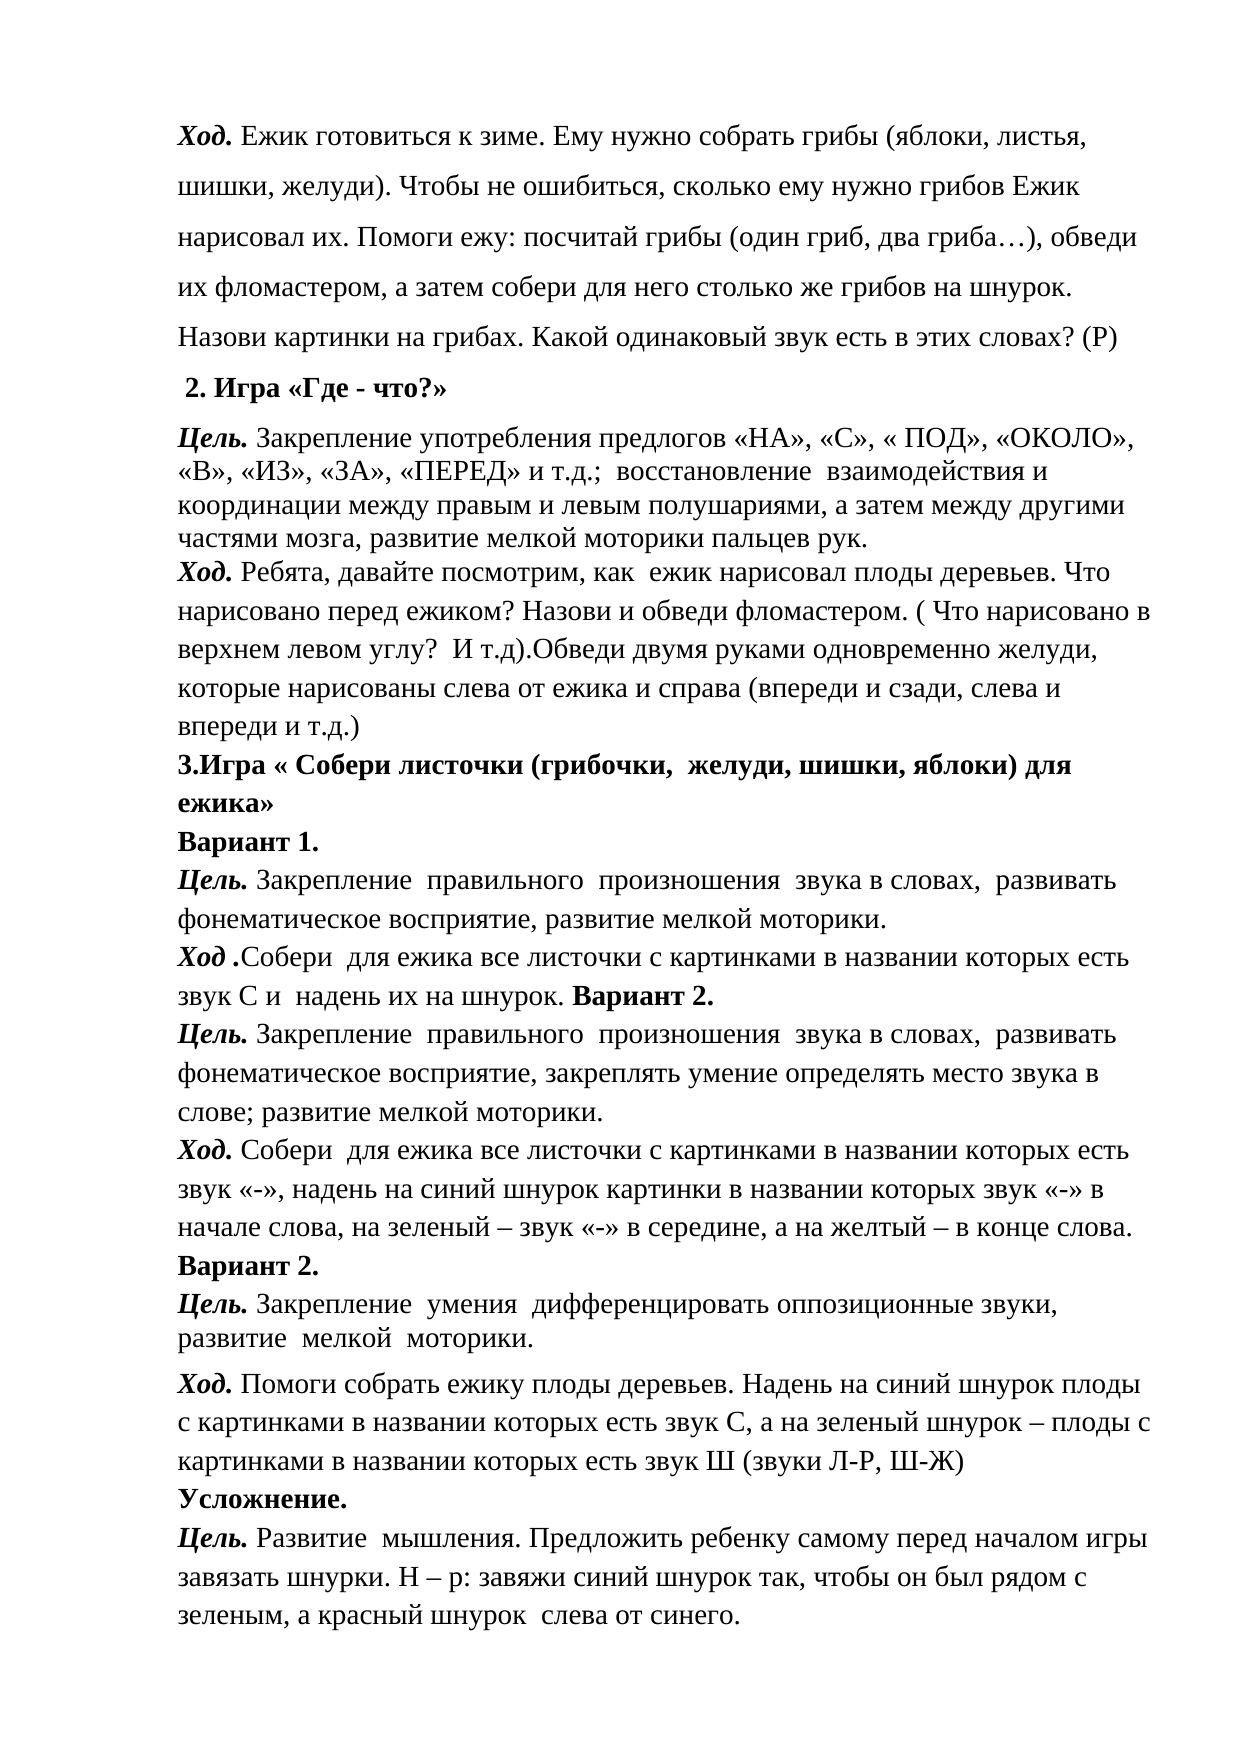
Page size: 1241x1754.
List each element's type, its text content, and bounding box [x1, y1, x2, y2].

text Цель. Закрепление правильного произношения звука в словах, развивать фонематическое восприятие, развитие мелкой моторики. [177, 862, 1152, 934]
text Ход. Собери для ежика все листочки с картинками в названии которых есть звук «-», надень на синий шнурок картинки в названии которых звук «-» в начале слова, на зеленый – звук «-» в середине, а на желтый – в конце слова. [177, 1132, 1152, 1243]
text Цель. Закрепление умения дифференцировать оппозиционные звуки, развитие мелкой моторики. [177, 1286, 1152, 1353]
text Ход .Собери для ежика все листочки с картинками в названии которых есть звук С и надень их на шнурок. Вариант 2. [177, 939, 1152, 1012]
text Вариант 2. [177, 1248, 1152, 1281]
text Цель. Закрепление правильного произношения звука в словах, развивать фонематическое восприятие, закреплять умение определять место звука в слове; развитие мелкой моторики. [177, 1017, 1152, 1127]
text Вариант 1. [177, 824, 1152, 857]
text Ход. Ребята, давайте посмотрим, как ежик нарисовал плоды деревьев. Что нарисовано перед ежиком? Назови и обведи фломастером. ( Что нарисовано в верхнем левом углу? И т.д).Обведи двумя руками одновременно желуди, которые нарисованы слева от ежика и справа (впереди и сзади, слева и впереди и т.д.) [177, 554, 1152, 742]
text 3.Игра « Собери листочки (грибочки, желуди, шишки, яблоки) для ежика» [177, 747, 1152, 819]
text Ход. Ежик готовиться к зиме. Ему нужно собрать грибы (яблоки, листья, шишки, желуди). Чтобы не ошибиться, сколько ему нужно грибов Ежик нарисовал их. Помоги ежу: посчитай грибы (один гриб, два гриба…), обведи их фломастером, а затем собери для него столько же грибов на шнурок. Назови картинки на грибах. Какой одинаковый звук есть в этих словах? (Р) [177, 118, 1152, 353]
text Цель. Развитие мышления. Предложить ребенку самому перед началом игры завязать шнурки. Н – р: завяжи синий шнурок так, чтобы он был рядом с зеленым, а красный шнурок слева от синего. [177, 1520, 1152, 1631]
text Ход. Помоги собрать ежику плоды деревьев. Надень на синий шнурок плоды с картинками в названии которых есть звук С, а на зеленый шнурок – плоды с картинками в названии которых есть звук Ш (звуки Л-Р, Ш-Ж) [177, 1366, 1152, 1477]
text 2. Игра «Где - что?» [177, 370, 1152, 403]
text Усложнение. [177, 1482, 1152, 1515]
text Цель. Закрепление употребления предлогов «НА», «С», « ПОД», «ОКОЛО», «В», «ИЗ», «ЗА», «ПЕРЕД» и т.д.; восстановление взаимодействия и координации между правым и левым полушариями, а затем между другими частями мозга, развитие мелкой моторики пальцев рук. [177, 420, 1152, 554]
